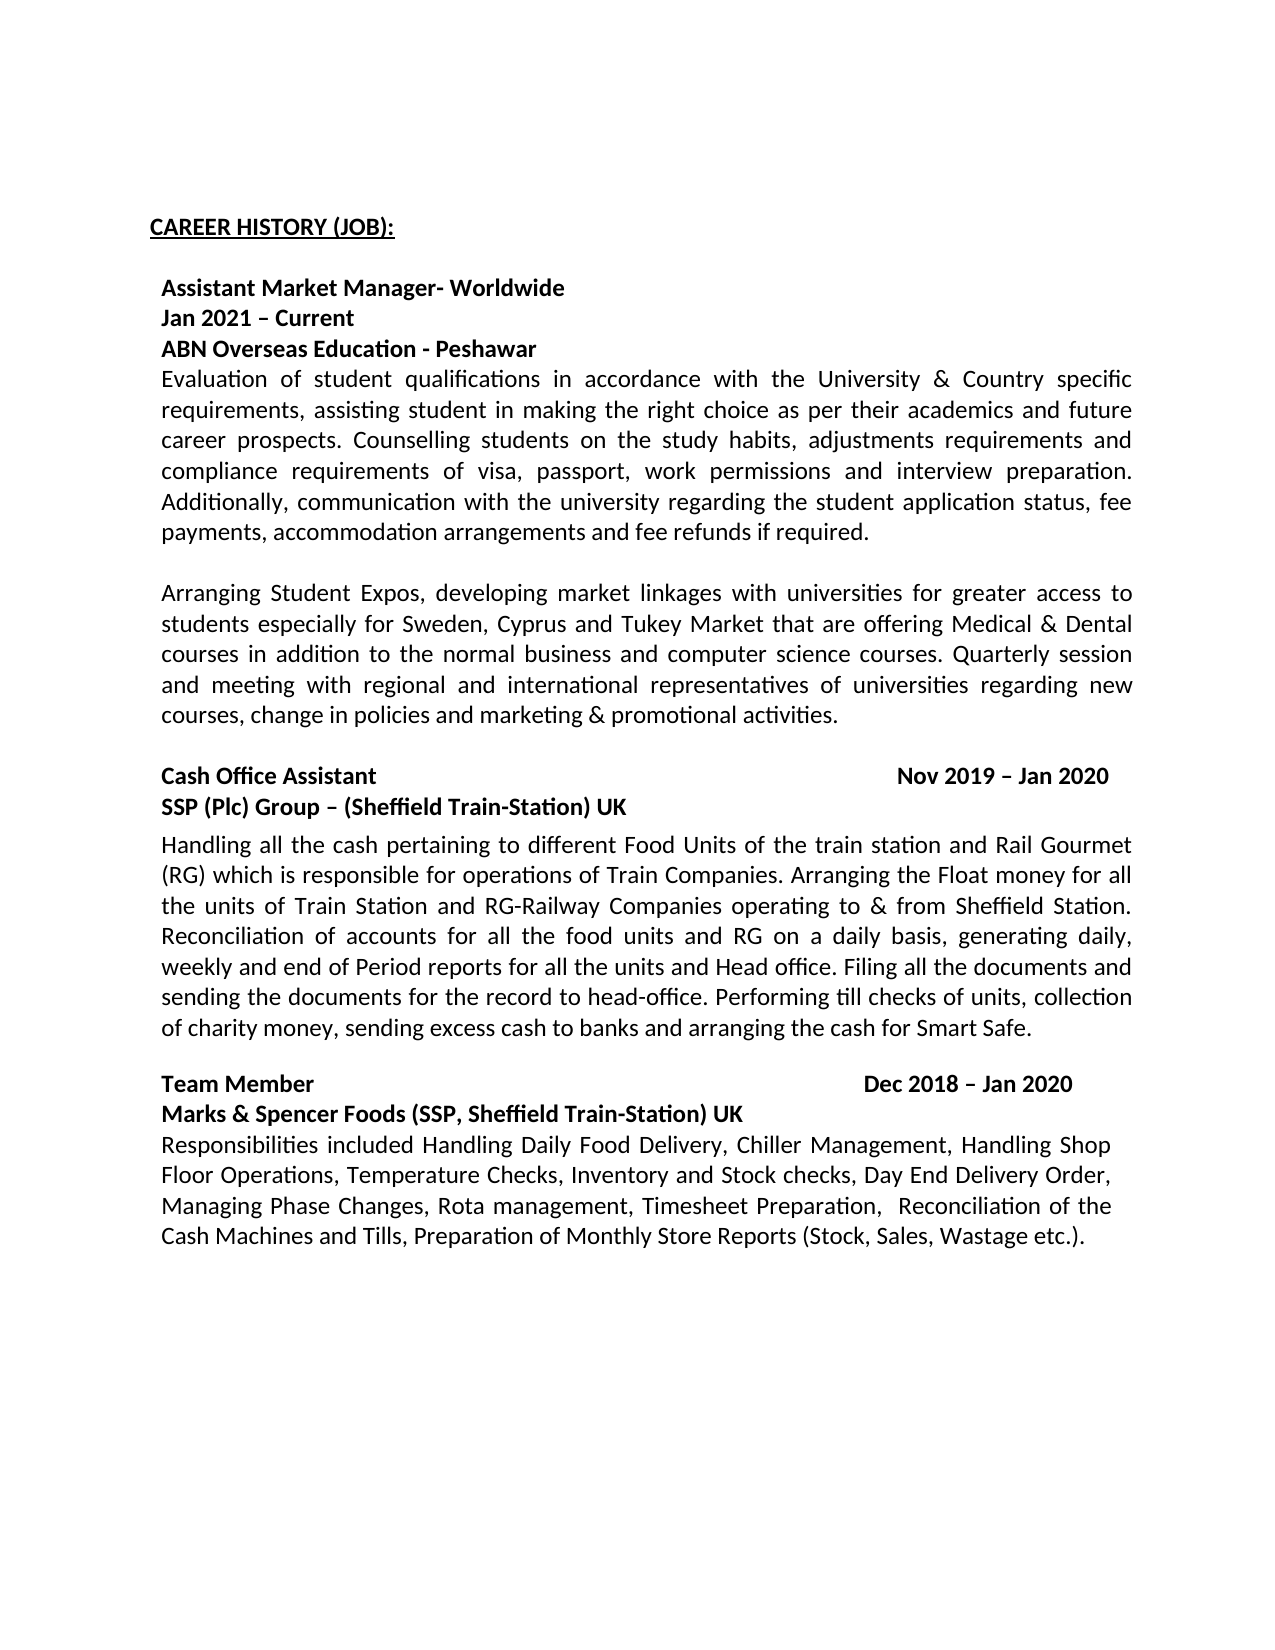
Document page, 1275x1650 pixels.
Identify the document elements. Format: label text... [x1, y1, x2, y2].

text CAREER HISTORY (JOB): [150, 211, 1125, 242]
table_header Dec 2018 – Jan 2020 [852, 1068, 1124, 1129]
table_cell Evaluation of student qualifications in accordance with the University & Country specific requirements, assisting student in making the right choice as per their academics and future career prospects. Counselling students on the study habits, adjustments requirements and compliance requirements of visa, passport, work permissions and interview preparation. Additionally, communication with the university regarding the student application status, fee payments, accommodation arrangements and fee refunds if required. Arranging Student Expos, developing market linkages with universities for greater access to students especially for Sweden, Cyprus and Tukey Market that are offering Medical & Dental courses in addition to the normal business and computer science courses. Quarterly session and meeting with regional and international representatives of universities regarding new courses, change in policies and marketing & promotional activities. [150, 364, 1145, 760]
table_header Team Member Marks & Spencer Foods (SSP, Sheffield Train-Station) UK [150, 1068, 852, 1129]
table_cell Handling all the cash pertaining to different Food Units of the train station and Rail Gourmet (RG) which is responsible for operations of Train Companies. Arranging the Float money for all the units of Train Station and RG-Railway Companies operating to & from Sheffield Station. Reconciliation of accounts for all the food units and RG on a daily basis, generating daily, weekly and end of Period reports for all the units and Head office. Filing all the documents and sending the documents for the record to head-office. Performing till checks of units, collection of charity money, sending excess cash to banks and arranging the cash for Smart Safe. [150, 829, 1145, 1068]
table_header Assistant Market Manager- Worldwide Jan 2021 – Current ABN Overseas Education - Peshawar [150, 272, 1145, 364]
table_cell Cash Office Assistant Nov 2019 – Jan 2020 SSP (Plc) Group – (Sheffield Train-Station) UK [150, 760, 1145, 829]
table_cell Responsibilities included Handling Daily Food Delivery, Chiller Management, Handling Shop Floor Operations, Temperature Checks, Inventory and Stock checks, Day End Delivery Order, Managing Phase Changes, Rota management, Timesheet Preparation, Reconciliation of the Cash Machines and Tills, Preparation of Monthly Store Reports (Stock, Sales, Wastage etc.). [150, 1129, 1124, 1251]
